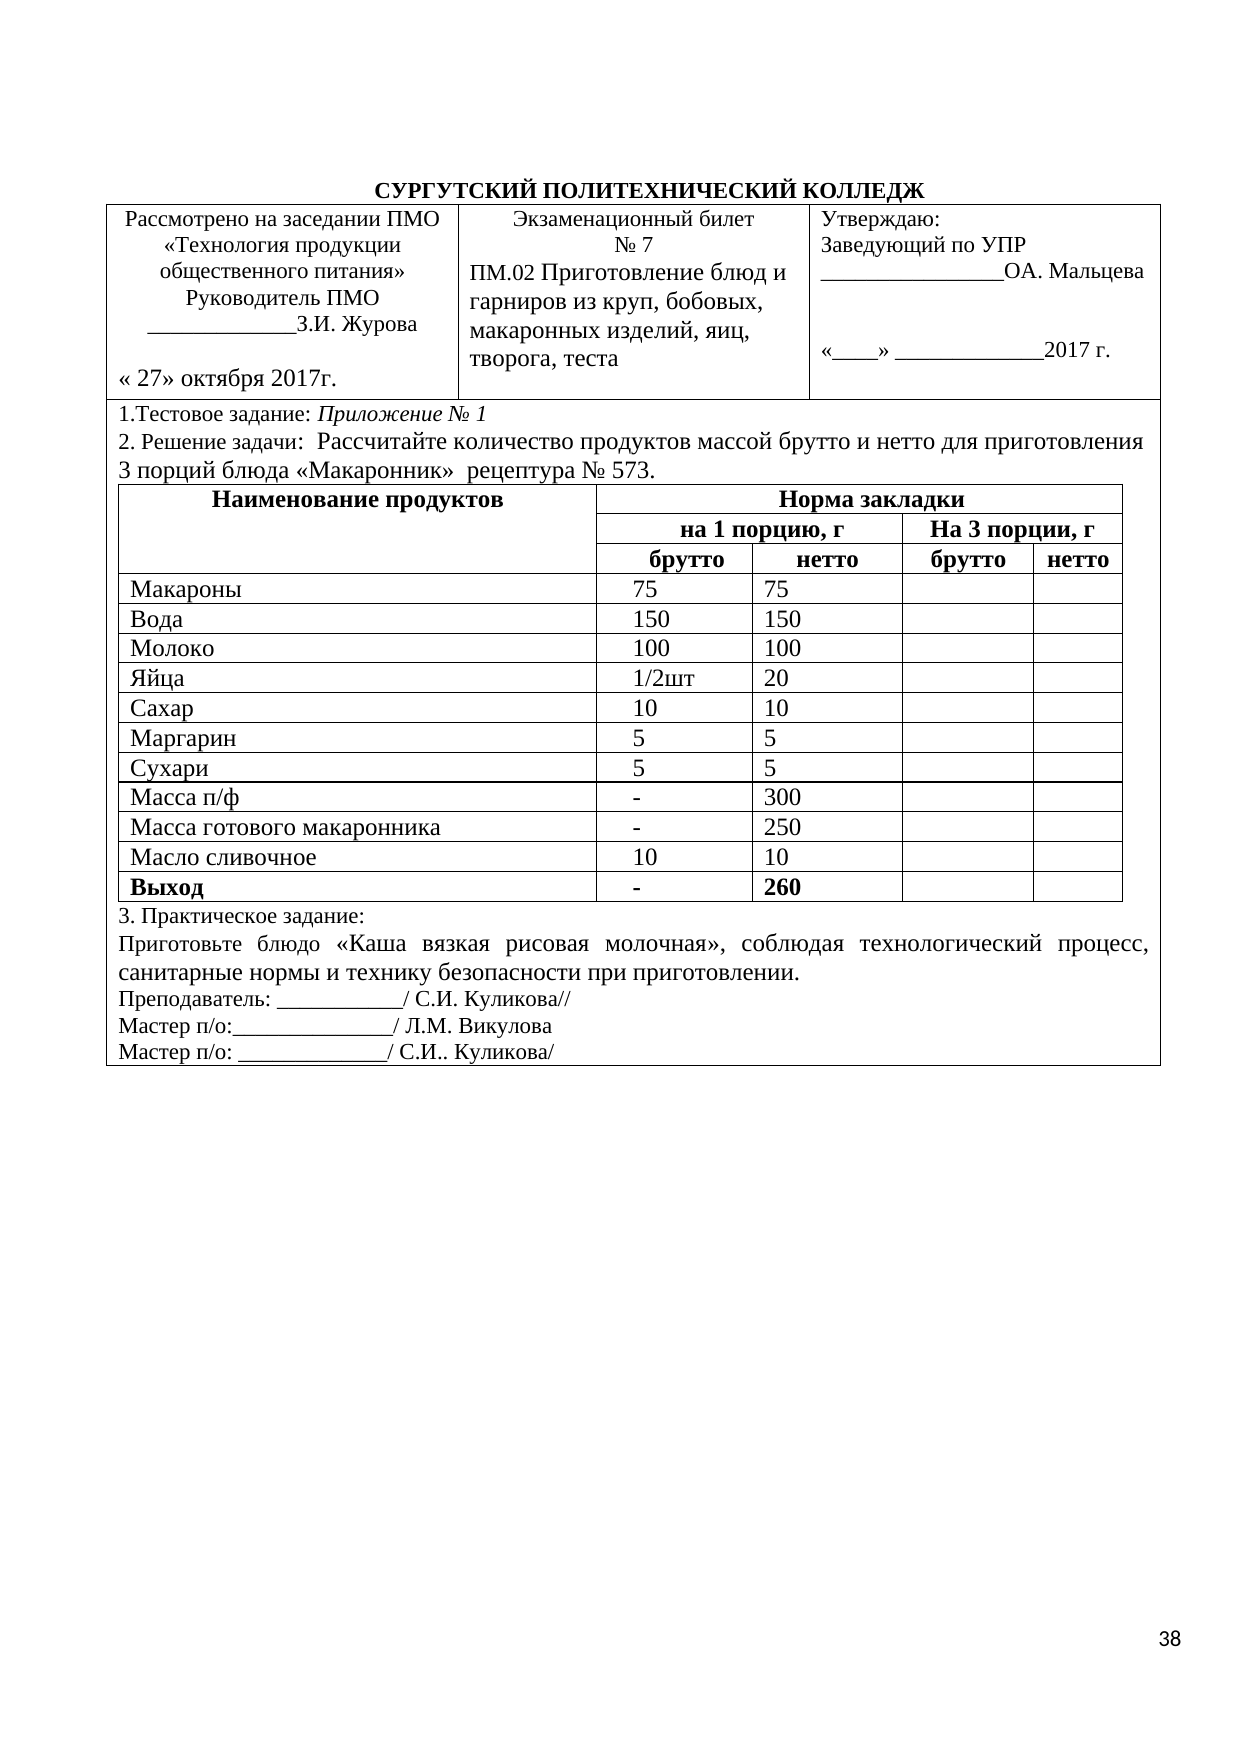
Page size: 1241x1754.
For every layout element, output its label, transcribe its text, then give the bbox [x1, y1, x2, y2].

table_header Рассмотрено на заседании ПМО «Технология продукции общественного питания» Руководитель ПМО _____________З.И. Журова « 27» октября 2017г. [107, 205, 458, 399]
table_header Экзаменационный билет № 7 ПМ.02 Приготовление блюд и гарниров из круп, бобовых, макаронных изделий, яиц, творога, теста [459, 205, 809, 399]
text СУРГУТСКИЙ ПОЛИТЕХНИЧЕСКИЙ КОЛЛЕДЖ [118, 177, 1181, 203]
table_cell 1.Тестовое задание: Приложение № 1 2. Решение задачи: Рассчитайте количество продуктов массой брутто и нетто для приготовления 3 порций блюда «Макаронник» рецептура № 573. 3. Практическое задание: Приготовьте блюдо «Каша вязкая рисовая молочная», соблюдая технологический процесс, санитарные нормы и технику безопасности при приготовлении. Преподаватель: ___________/ С.И. Куликова// Мастер п/о:______________/ Л.М. Викулова Мастер п/о: _____________/ С.И.. Куликова/ [107, 400, 1160, 1064]
table_header Утверждаю: Заведующий по УПР ________________ОА. Мальцева «____» _____________2017 г. [810, 205, 1160, 399]
